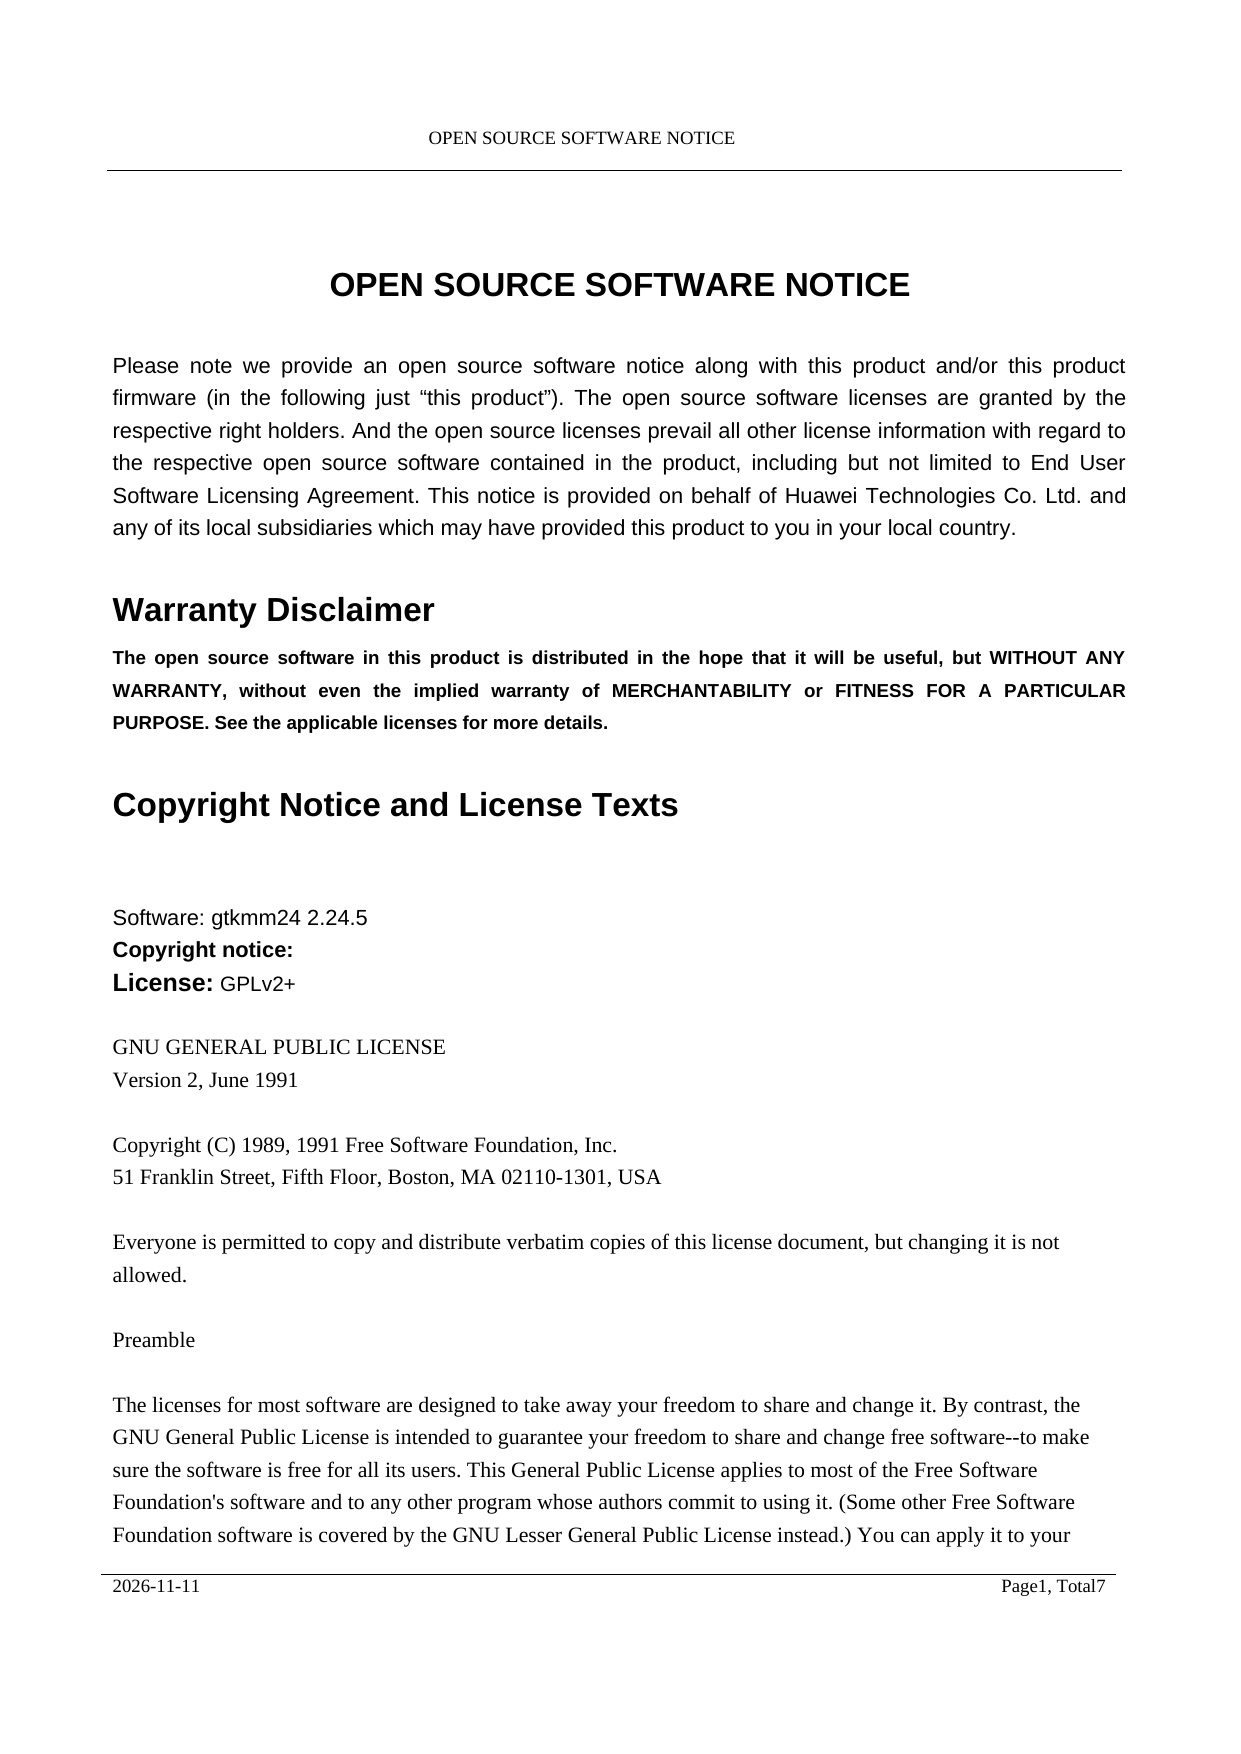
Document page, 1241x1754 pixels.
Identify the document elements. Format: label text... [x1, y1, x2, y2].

text Software: gtkmm24 2.24.5 [112, 901, 1128, 933]
text Warranty Disclaimer [112, 576, 1128, 641]
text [112, 966, 1128, 1551]
text Copyright Notice and License Texts [112, 771, 1128, 836]
text Copyright notice: [112, 933, 1128, 966]
text Please note we provide an open source software notice along with this product and/or this product firmware (in the following just “this product”). The open source software licenses are granted by the respective right holders. And the open source licenses prevail all other license information with regard to the respective open source software contained in the product, including but not limited to End User Software Licensing Agreement. This notice is provided on behalf of Huawei Technologies Co. Ltd. and any of its local subsidiaries which may have provided this product to you in your local country. [112, 349, 1128, 544]
text OPEN SOURCE SOFTWARE NOTICE [112, 251, 1128, 316]
text The open source software in this product is distributed in the hope that it will be useful, but WITHOUT ANY WARRANTY, without even the implied warranty of MERCHANTABILITY or FITNESS FOR A PARTICULAR PURPOSE. See the applicable licenses for more details. [112, 641, 1128, 739]
